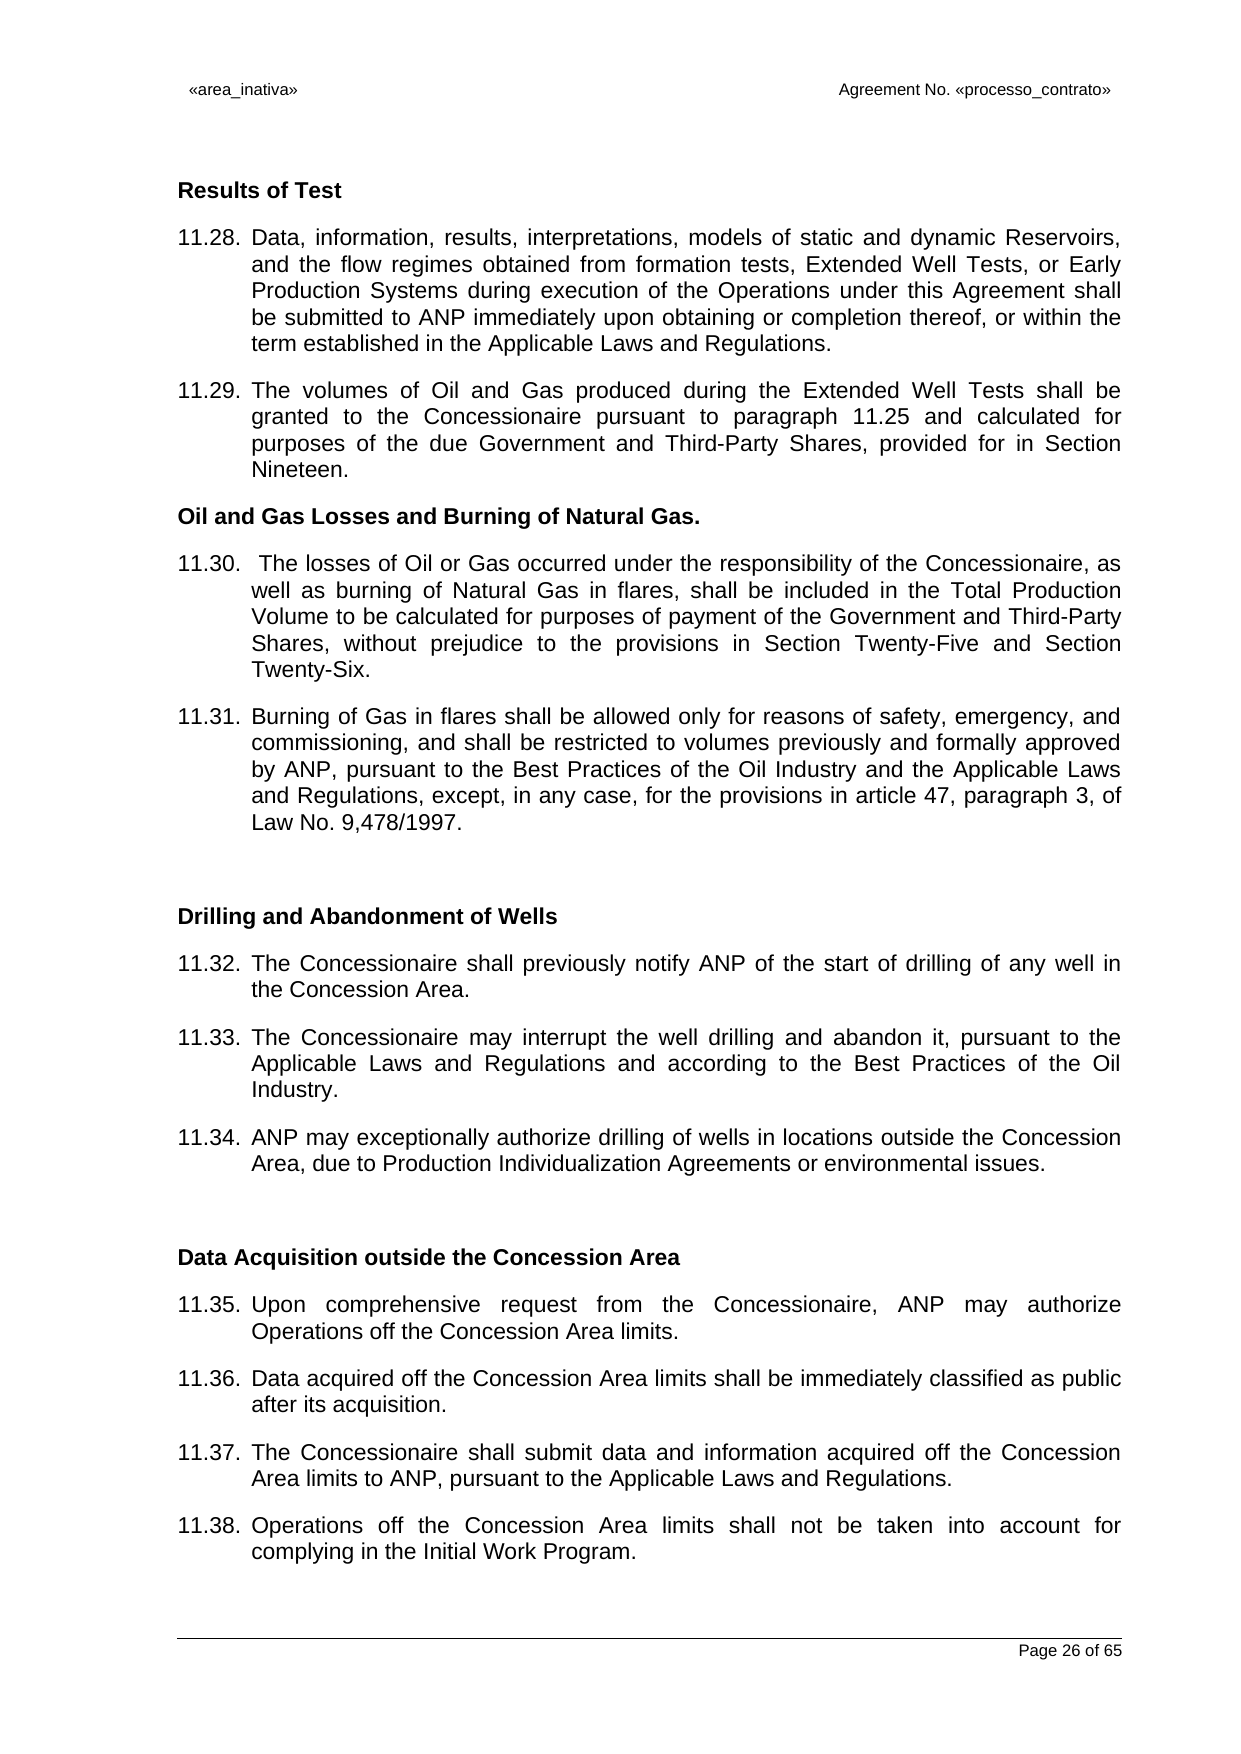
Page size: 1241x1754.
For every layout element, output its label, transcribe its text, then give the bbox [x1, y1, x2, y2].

text The Concessionaire shall previously notify ANP of the start of drilling of any well in the Concession Area. [177, 950, 1122, 1003]
text Data, information, results, interpretations, models of static and dynamic Reservoirs, and the flow regimes obtained from formation tests, Extended Well Tests, or Early Production Systems during execution of the Operations under this Agreement shall be submitted to ANP immediately upon obtaining or completion thereof, or within the term established in the Applicable Laws and Regulations. [177, 224, 1122, 356]
text Results of Test [177, 177, 1122, 203]
text The volumes of Oil and Gas produced during the Extended Well Tests shall be granted to the Concessionaire pursuant to paragraph 11.25 and calculated for purposes of the due Government and Third-Party Shares, provided for in Section Nineteen. [177, 377, 1122, 482]
text Drilling and Abandonment of Wells [177, 903, 1122, 929]
text The Concessionaire shall submit data and information acquired off the Concession Area limits to ANP, pursuant to the Applicable Laws and Regulations. [177, 1438, 1122, 1491]
text Data Acquisition outside the Concession Area [177, 1244, 1122, 1271]
text The Concessionaire may interrupt the well drilling and abandon it, pursuant to the Applicable Laws and Regulations and according to the Best Practices of the Oil Industry. [177, 1023, 1122, 1103]
text ANP may exceptionally authorize drilling of wells in locations outside the Concession Area, due to Production Individualization Agreements or environmental issues. [177, 1123, 1122, 1176]
text Operations off the Concession Area limits shall not be taken into account for complying in the Initial Work Program. [177, 1512, 1122, 1565]
text Upon comprehensive request from the Concessionaire, ANP may authorize Operations off the Concession Area limits. [177, 1291, 1122, 1344]
text The losses of Oil or Gas occurred under the responsibility of the Concessionaire, as well as burning of Natural Gas in flares, shall be included in the Total Production Volume to be calculated for purposes of payment of the Government and Third-Party Shares, without prejudice to the provisions in Section Twenty-Five and Section Twenty-Six. [177, 550, 1122, 682]
text Data acquired off the Concession Area limits shall be immediately classified as public after its acquisition. [177, 1365, 1122, 1418]
list Oil and Gas Losses and Burning of Natural Gas. [177, 503, 1122, 529]
text Burning of Gas in flares shall be allowed only for reasons of safety, emergency, and commissioning, and shall be restricted to volumes previously and formally approved by ANP, pursuant to the Best Practices of the Oil Industry and the Applicable Laws and Regulations, except, in any case, for the provisions in article 47, paragraph 3, of Law No. 9,478/1997. [177, 703, 1122, 835]
